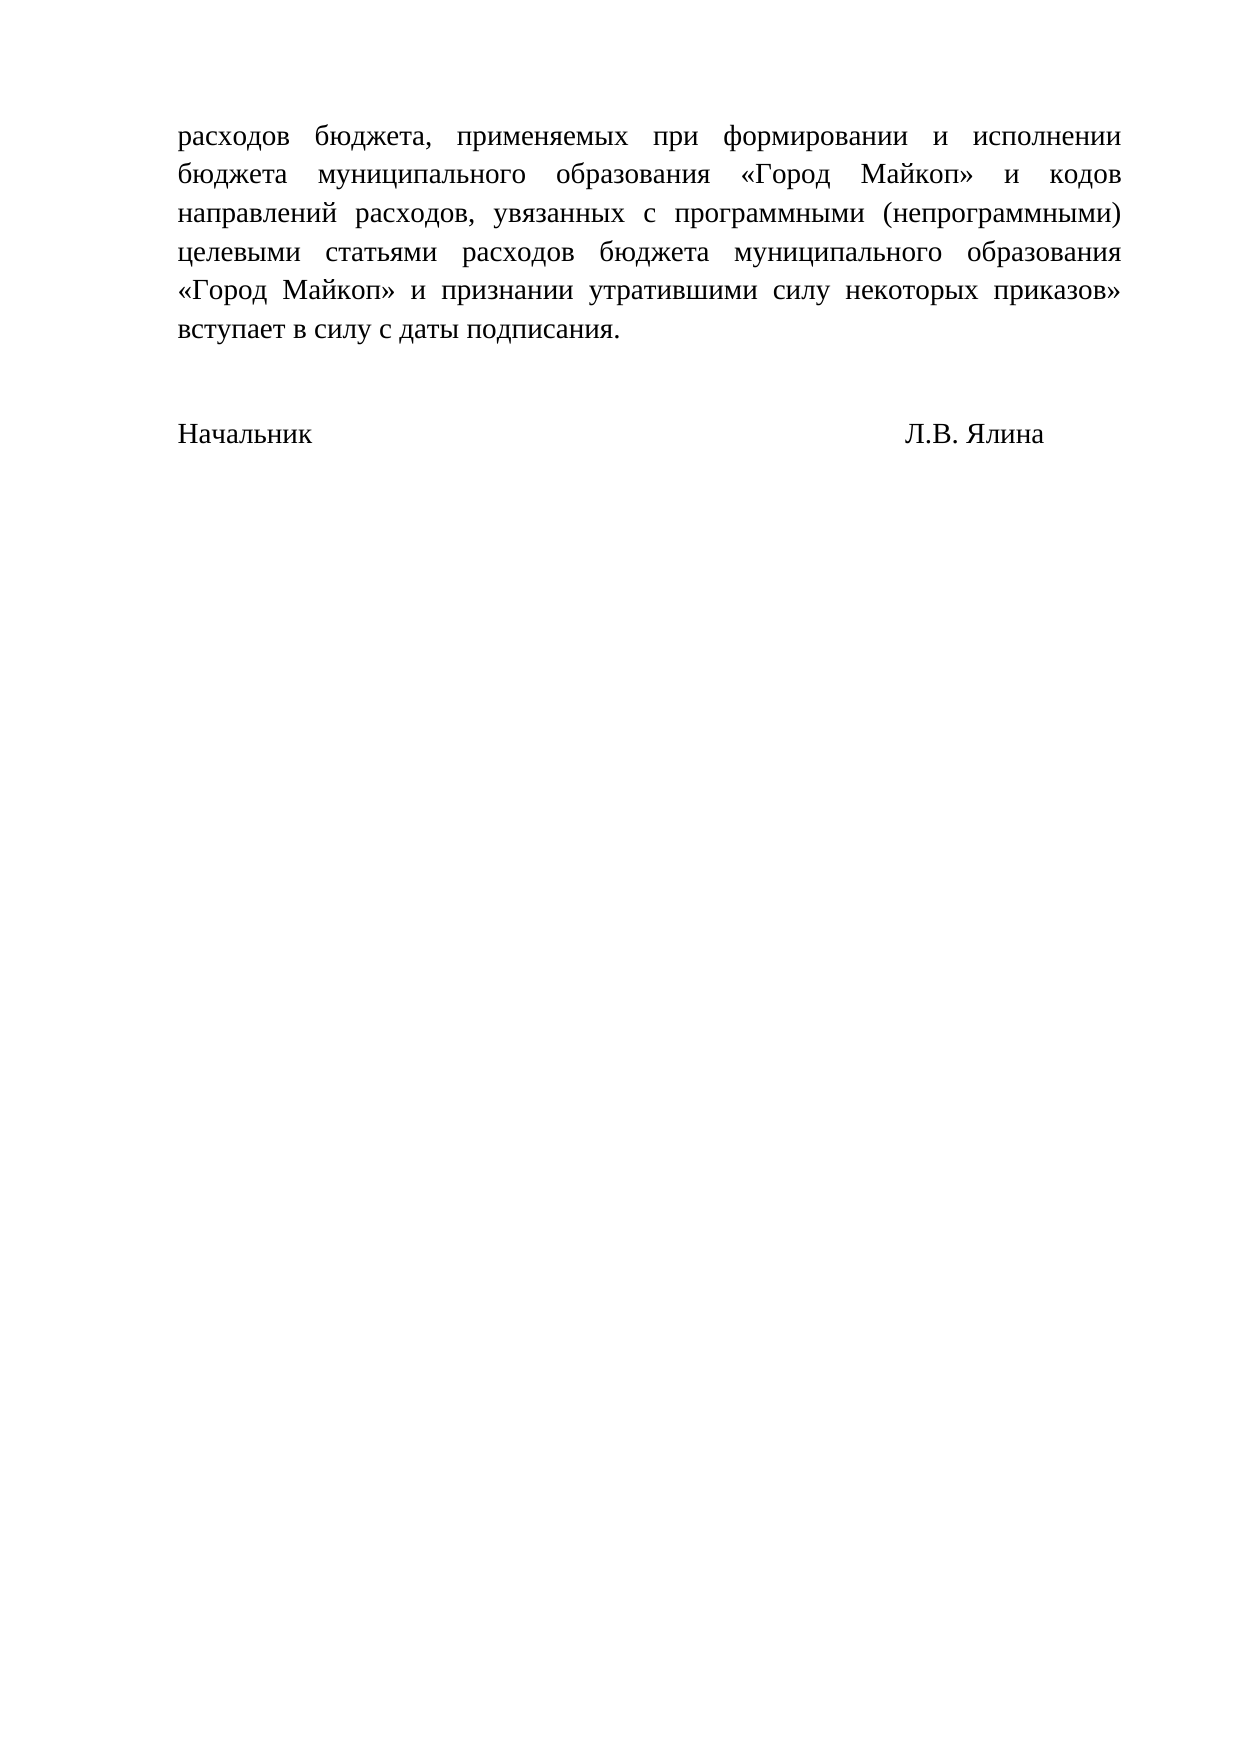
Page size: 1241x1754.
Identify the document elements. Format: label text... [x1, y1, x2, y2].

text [177, 118, 1122, 344]
text Начальник Л.В. Ялина [177, 416, 1122, 450]
